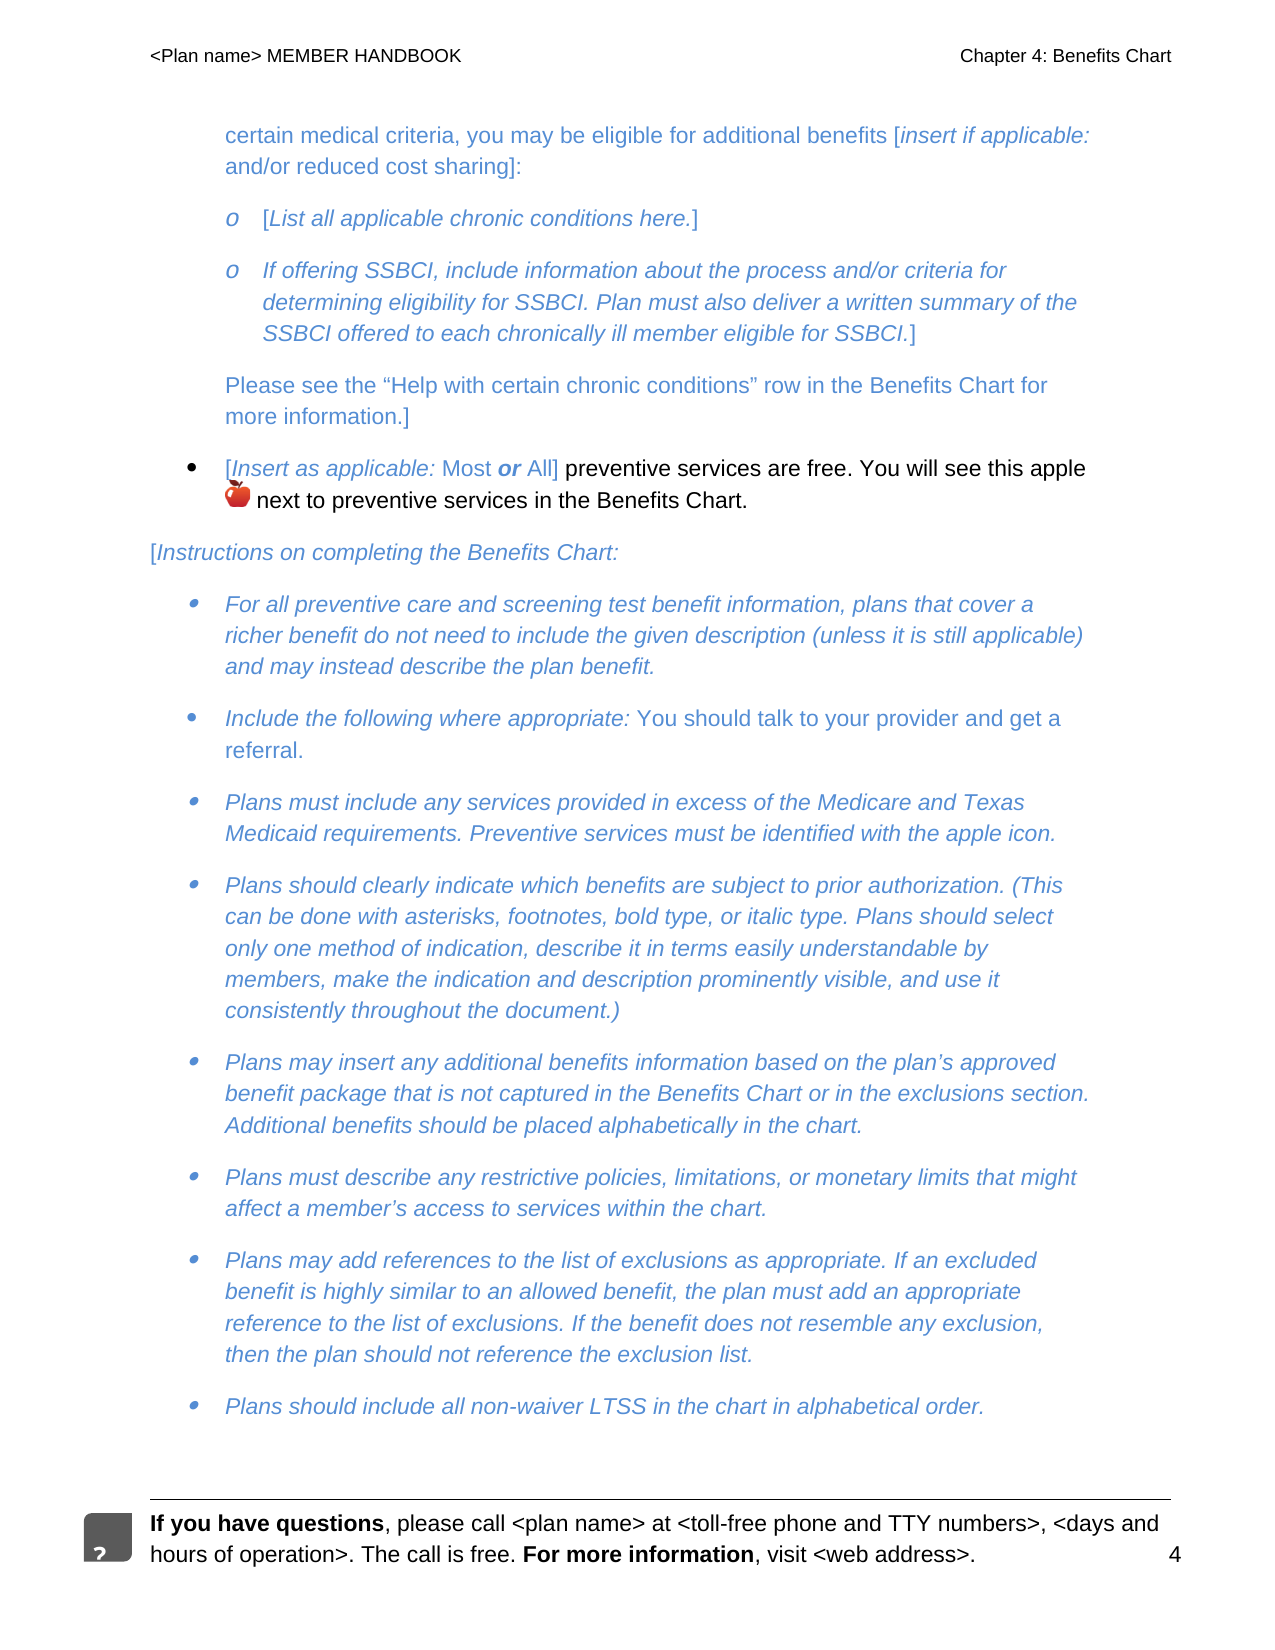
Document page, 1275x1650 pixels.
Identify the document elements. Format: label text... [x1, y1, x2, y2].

picture [225, 480, 251, 507]
list [Insert as applicable: Most or All] preventive services are free. You will see this apple next to preventive services in the Benefits Chart. [187, 452, 1096, 514]
list Plans must include any services provided in excess of the Medicare and Texas Medicaid requirements. Preventive services must be identified with the apple icon. [187, 785, 1096, 848]
list If offering SSBCI, include information about the process and/or criteria for determining eligibility for SSBCI. Plan must also deliver a written summary of the SSBCI offered to each chronically ill member eligible for SSBCI.] [225, 254, 1096, 348]
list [187, 118, 1096, 181]
list For all preventive care and screening test benefit information, plans that cover a richer benefit do not need to include the given description (unless it is still applicable) and may instead describe the plan benefit. [187, 587, 1096, 681]
list Plans may insert any additional benefits information based on the plan’s approved benefit package that is not captured in the Benefits Chart or in the exclusions section. Additional benefits should be placed alphabetically in the chart. [187, 1046, 1096, 1139]
text [Instructions on completing the Benefits Chart: [150, 535, 1171, 566]
list Please see the “Help with certain chronic conditions” row in the Benefits Chart for more information.] [225, 368, 1096, 431]
list Plans should clearly indicate which benefits are subject to prior authorization. (This can be done with asterisks, footnotes, bold type, or italic type. Plans should select only one method of indication, describe it in terms easily understandable by members, make the indication and description prominently visible, and use it consistently throughout the document.) [187, 868, 1096, 1025]
list [List all applicable chronic conditions here.] [225, 202, 1096, 233]
list Include the following where appropriate: You should talk to your provider and get a referral. [187, 702, 1096, 764]
list Plans must describe any restrictive policies, limitations, or monetary limits that might affect a member’s access to services within the chart. [187, 1160, 1096, 1223]
list Plans should include all non-waiver LTSS in the chart in alphabetical order. [187, 1389, 1096, 1421]
list Plans may add references to the list of exclusions as appropriate. If an excluded benefit is highly similar to an allowed benefit, the plan must add an appropriate reference to the list of exclusions. If the benefit does not resemble any exclusion, then the plan should not reference the exclusion list. [187, 1243, 1096, 1368]
